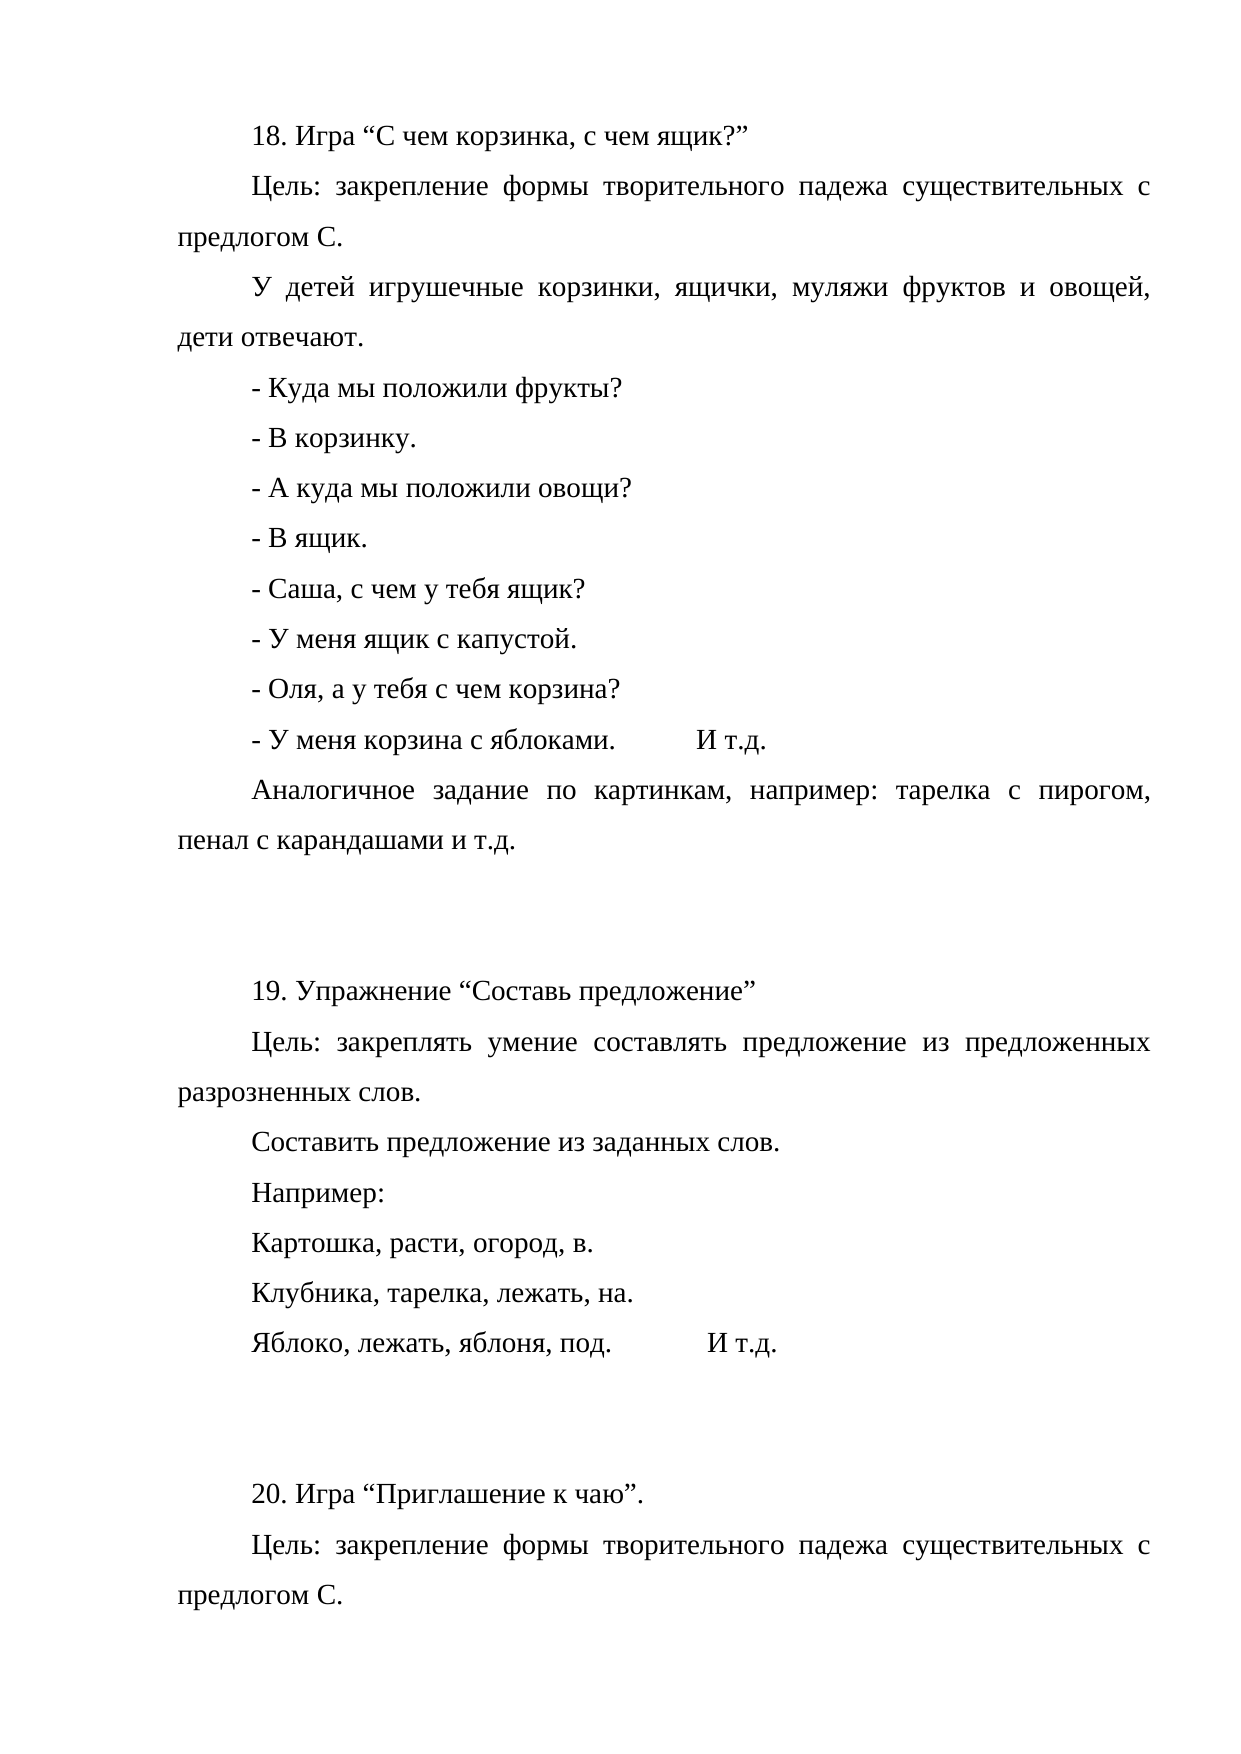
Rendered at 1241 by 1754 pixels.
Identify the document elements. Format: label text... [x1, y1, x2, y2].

text - В корзинку. [177, 420, 1152, 453]
text 18. Игра “С чем корзинка, с чем ящик?” [177, 118, 1152, 152]
text Клубника, тарелка, лежать, на. [177, 1275, 1152, 1309]
text - Саша, с чем у тебя ящик? [177, 571, 1152, 604]
text - В ящик. [177, 521, 1152, 554]
text Цель: закреплять умение составлять предложение из предложенных разрозненных слов. [177, 1024, 1152, 1108]
text Цель: закрепление формы творительного падежа существительных с предлогом С. [177, 168, 1152, 252]
text Картошка, расти, огород, в. [177, 1225, 1152, 1258]
text У детей игрушечные корзинки, ящички, муляжи фруктов и овощей, дети отвечают. [177, 269, 1152, 353]
text - Оля, а у тебя с чем корзина? [177, 672, 1152, 705]
text Цель: закрепление формы творительного падежа существительных с предлогом С. [177, 1527, 1152, 1611]
text Например: [177, 1175, 1152, 1208]
text Яблоко, лежать, яблоня, под. И т.д. [177, 1326, 1152, 1359]
text Составить предложение из заданных слов. [177, 1124, 1152, 1158]
text Аналогичное задание по картинкам, например: тарелка с пирогом, пенал с карандашами и т.д. [177, 772, 1152, 856]
text - А куда мы положили овощи? [177, 470, 1152, 504]
text - У меня корзина с яблоками. И т.д. [177, 722, 1152, 755]
text - Куда мы положили фрукты? [177, 370, 1152, 403]
text - У меня ящик с капустой. [177, 621, 1152, 655]
text 20. Игра “Приглашение к чаю”. [177, 1477, 1152, 1510]
text 19. Упражнение “Составь предложение” [177, 973, 1152, 1007]
